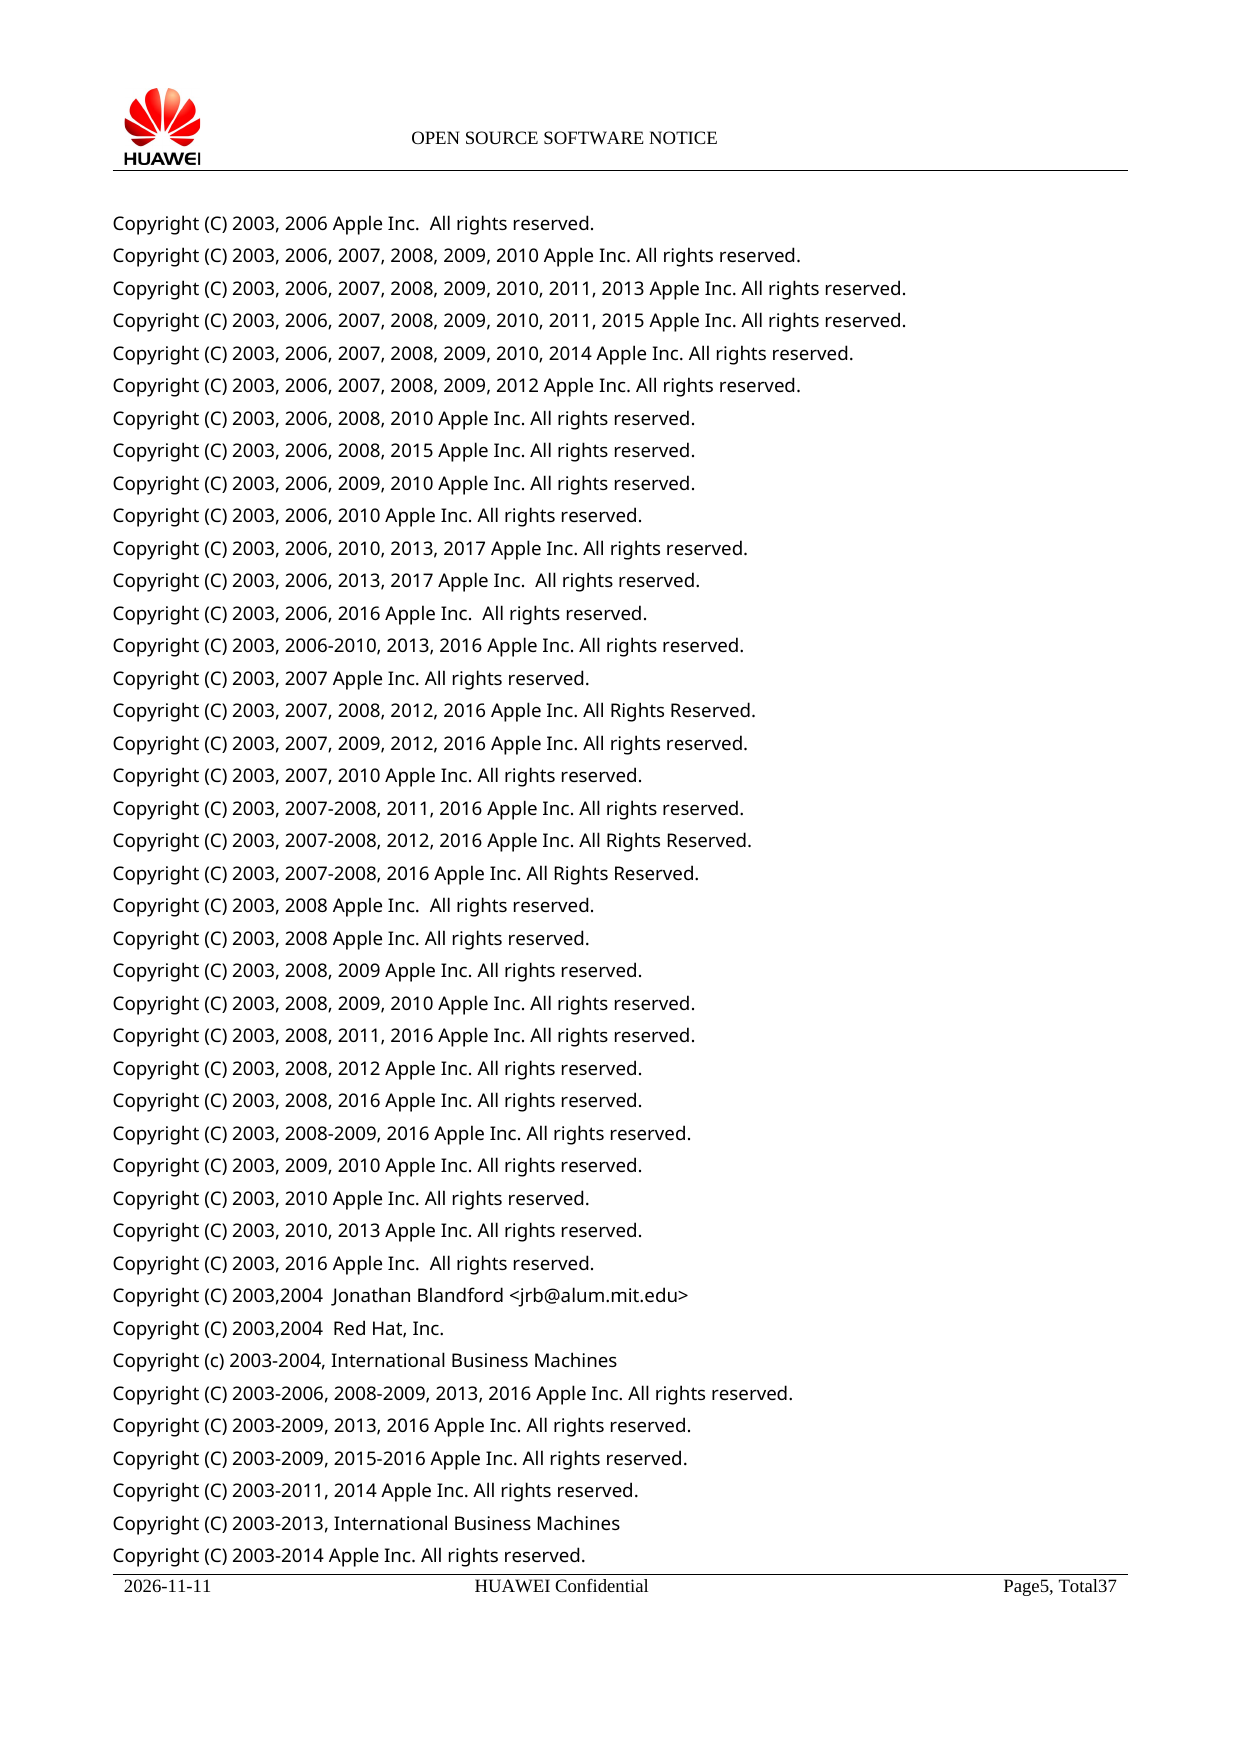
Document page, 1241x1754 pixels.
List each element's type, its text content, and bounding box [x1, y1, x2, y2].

text Copyright (C) 2003, 2006, 2010 Apple Inc. All rights reserved. [112, 499, 1128, 531]
text Copyright (C) 2003, 2009, 2010 Apple Inc. All rights reserved. [112, 1149, 1128, 1181]
picture [124, 88, 201, 165]
text Copyright (C) 2003, 2007 Apple Inc. All rights reserved. [112, 661, 1128, 694]
text Copyright (C) 2003, 2006, 2016 Apple Inc. All rights reserved. [112, 596, 1128, 629]
text Copyright (C) 2003, 2010 Apple Inc. All rights reserved. [112, 1181, 1128, 1214]
text Copyright (C) 2003-2013, International Business Machines [112, 1506, 1128, 1539]
text Copyright (C) 2003,2004 Jonathan Blandford <jrb@alum.mit.edu> [112, 1279, 1128, 1311]
text Copyright (C) 2003, 2006, 2009, 2010 Apple Inc. All rights reserved. [112, 466, 1128, 499]
text Copyright (C) 2003, 2006, 2007, 2008, 2009, 2010, 2011, 2015 Apple Inc. All rights reserved. [112, 304, 1128, 336]
text Copyright (C) 2003, 2006, 2007, 2008, 2009, 2010, 2011, 2013 Apple Inc. All rights reserved. [112, 271, 1128, 304]
text Copyright (C) 2003-2009, 2013, 2016 Apple Inc. All rights reserved. [112, 1409, 1128, 1441]
text Copyright (C) 2003-2014 Apple Inc. All rights reserved. [112, 1539, 1128, 1571]
text Copyright (C) 2003-2011, 2014 Apple Inc. All rights reserved. [112, 1474, 1128, 1506]
text Copyright (C) 2003, 2016 Apple Inc. All rights reserved. [112, 1246, 1128, 1279]
text Copyright (C) 2003, 2006, 2013, 2017 Apple Inc. All rights reserved. [112, 564, 1128, 596]
text Copyright (C) 2003-2006, 2008-2009, 2013, 2016 Apple Inc. All rights reserved. [112, 1376, 1128, 1409]
text Copyright (C) 2003, 2006, 2007, 2008, 2009, 2012 Apple Inc. All rights reserved. [112, 369, 1128, 401]
text Copyright (C) 2003, 2008 Apple Inc. All rights reserved. [112, 921, 1128, 954]
text Copyright (C) 2003, 2007-2008, 2011, 2016 Apple Inc. All rights reserved. [112, 791, 1128, 824]
text Copyright (C) 2003, 2008, 2016 Apple Inc. All rights reserved. [112, 1084, 1128, 1116]
text Copyright (C) 2003,2004 Red Hat, Inc. [112, 1311, 1128, 1344]
text Copyright (C) 2003, 2008, 2009, 2010 Apple Inc. All rights reserved. [112, 986, 1128, 1019]
text Copyright (C) 2003, 2006, 2010, 2013, 2017 Apple Inc. All rights reserved. [112, 531, 1128, 564]
text Copyright (C) 2003-2009, 2015-2016 Apple Inc. All rights reserved. [112, 1441, 1128, 1474]
text Copyright (C) 2003, 2007, 2010 Apple Inc. All rights reserved. [112, 759, 1128, 791]
text Copyright (C) 2003, 2006 Apple Inc. All rights reserved. [112, 206, 1128, 239]
text Copyright (C) 2003, 2006-2010, 2013, 2016 Apple Inc. All rights reserved. [112, 629, 1128, 661]
text Copyright (C) 2003, 2007-2008, 2016 Apple Inc. All Rights Reserved. [112, 856, 1128, 889]
text Copyright (C) 2003, 2006, 2007, 2008, 2009, 2010, 2014 Apple Inc. All rights reserved. [112, 336, 1128, 369]
text Copyright (C) 2003, 2008, 2011, 2016 Apple Inc. All rights reserved. [112, 1019, 1128, 1051]
text Copyright (C) 2003, 2010, 2013 Apple Inc. All rights reserved. [112, 1214, 1128, 1246]
text Copyright (C) 2003, 2006, 2007, 2008, 2009, 2010 Apple Inc. All rights reserved. [112, 239, 1128, 271]
text Copyright (C) 2003, 2006, 2008, 2015 Apple Inc. All rights reserved. [112, 434, 1128, 466]
text Copyright (C) 2003, 2008 Apple Inc. All rights reserved. [112, 889, 1128, 921]
text Copyright (C) 2003, 2006, 2008, 2010 Apple Inc. All rights reserved. [112, 401, 1128, 434]
text Copyright (C) 2003, 2008, 2009 Apple Inc. All rights reserved. [112, 954, 1128, 986]
text Copyright (C) 2003, 2008-2009, 2016 Apple Inc. All rights reserved. [112, 1116, 1128, 1149]
text Copyright (C) 2003, 2007, 2008, 2012, 2016 Apple Inc. All Rights Reserved. [112, 694, 1128, 726]
text Copyright (c) 2003-2004, International Business Machines [112, 1344, 1128, 1376]
text Copyright (C) 2003, 2008, 2012 Apple Inc. All rights reserved. [112, 1051, 1128, 1084]
text Copyright (C) 2003, 2007-2008, 2012, 2016 Apple Inc. All Rights Reserved. [112, 824, 1128, 856]
text Copyright (C) 2003, 2007, 2009, 2012, 2016 Apple Inc. All rights reserved. [112, 726, 1128, 759]
